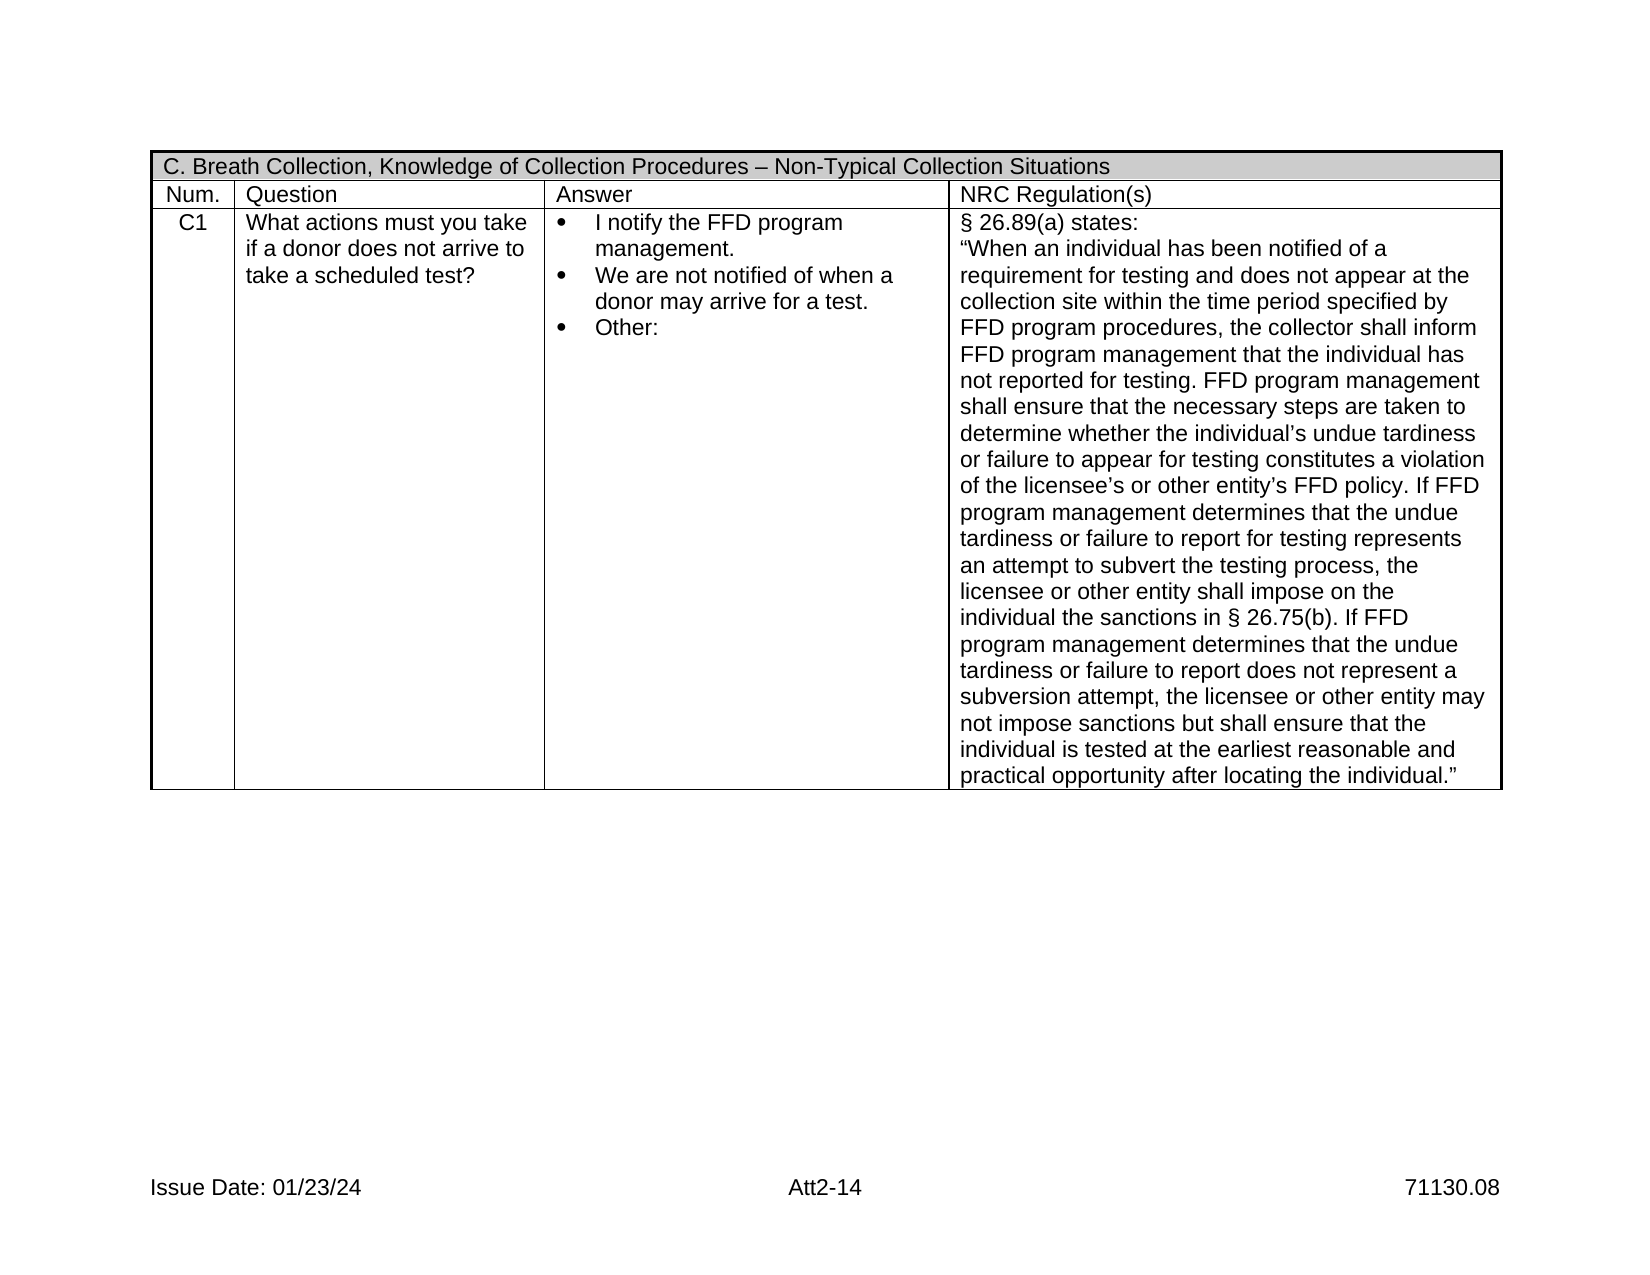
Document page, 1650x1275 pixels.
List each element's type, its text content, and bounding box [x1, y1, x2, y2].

table_cell What actions must you take if a donor does not arrive to take a scheduled test? [235, 209, 544, 789]
table_header C. Breath Collection, Knowledge of Collection Procedures – Non-Typical Collection Situations [153, 153, 1500, 179]
table_cell Answer [545, 181, 948, 207]
table_cell NRC Regulation(s) [950, 181, 1500, 207]
table_cell Question [235, 181, 544, 207]
table_cell § 26.89(a) states: “When an individual has been notified of a requirement for testing and does not appear at the collection site within the time period specified by FFD program procedures, the collector shall inform FFD program management that the individual has not reported for testing. FFD program management shall ensure that the necessary steps are taken to determine whether the individual’s undue tardiness or failure to appear for testing constitutes a violation of the licensee’s or other entity’s FFD policy. If FFD program management determines that the undue tardiness or failure to report for testing represents an attempt to subvert the testing process, the licensee or other entity shall impose on the individual the sanctions in § 26.75(b). If FFD program management determines that the undue tardiness or failure to report does not represent a subversion attempt, the licensee or other entity may not impose sanctions but shall ensure that the individual is tested at the earliest reasonable and practical opportunity after locating the individual.” [950, 209, 1500, 789]
table_cell C1 [153, 209, 234, 789]
table_cell I notify the FFD program management. We are not notified of when a donor may arrive for a test. Other: [545, 209, 948, 789]
table_cell Num. [153, 181, 234, 207]
